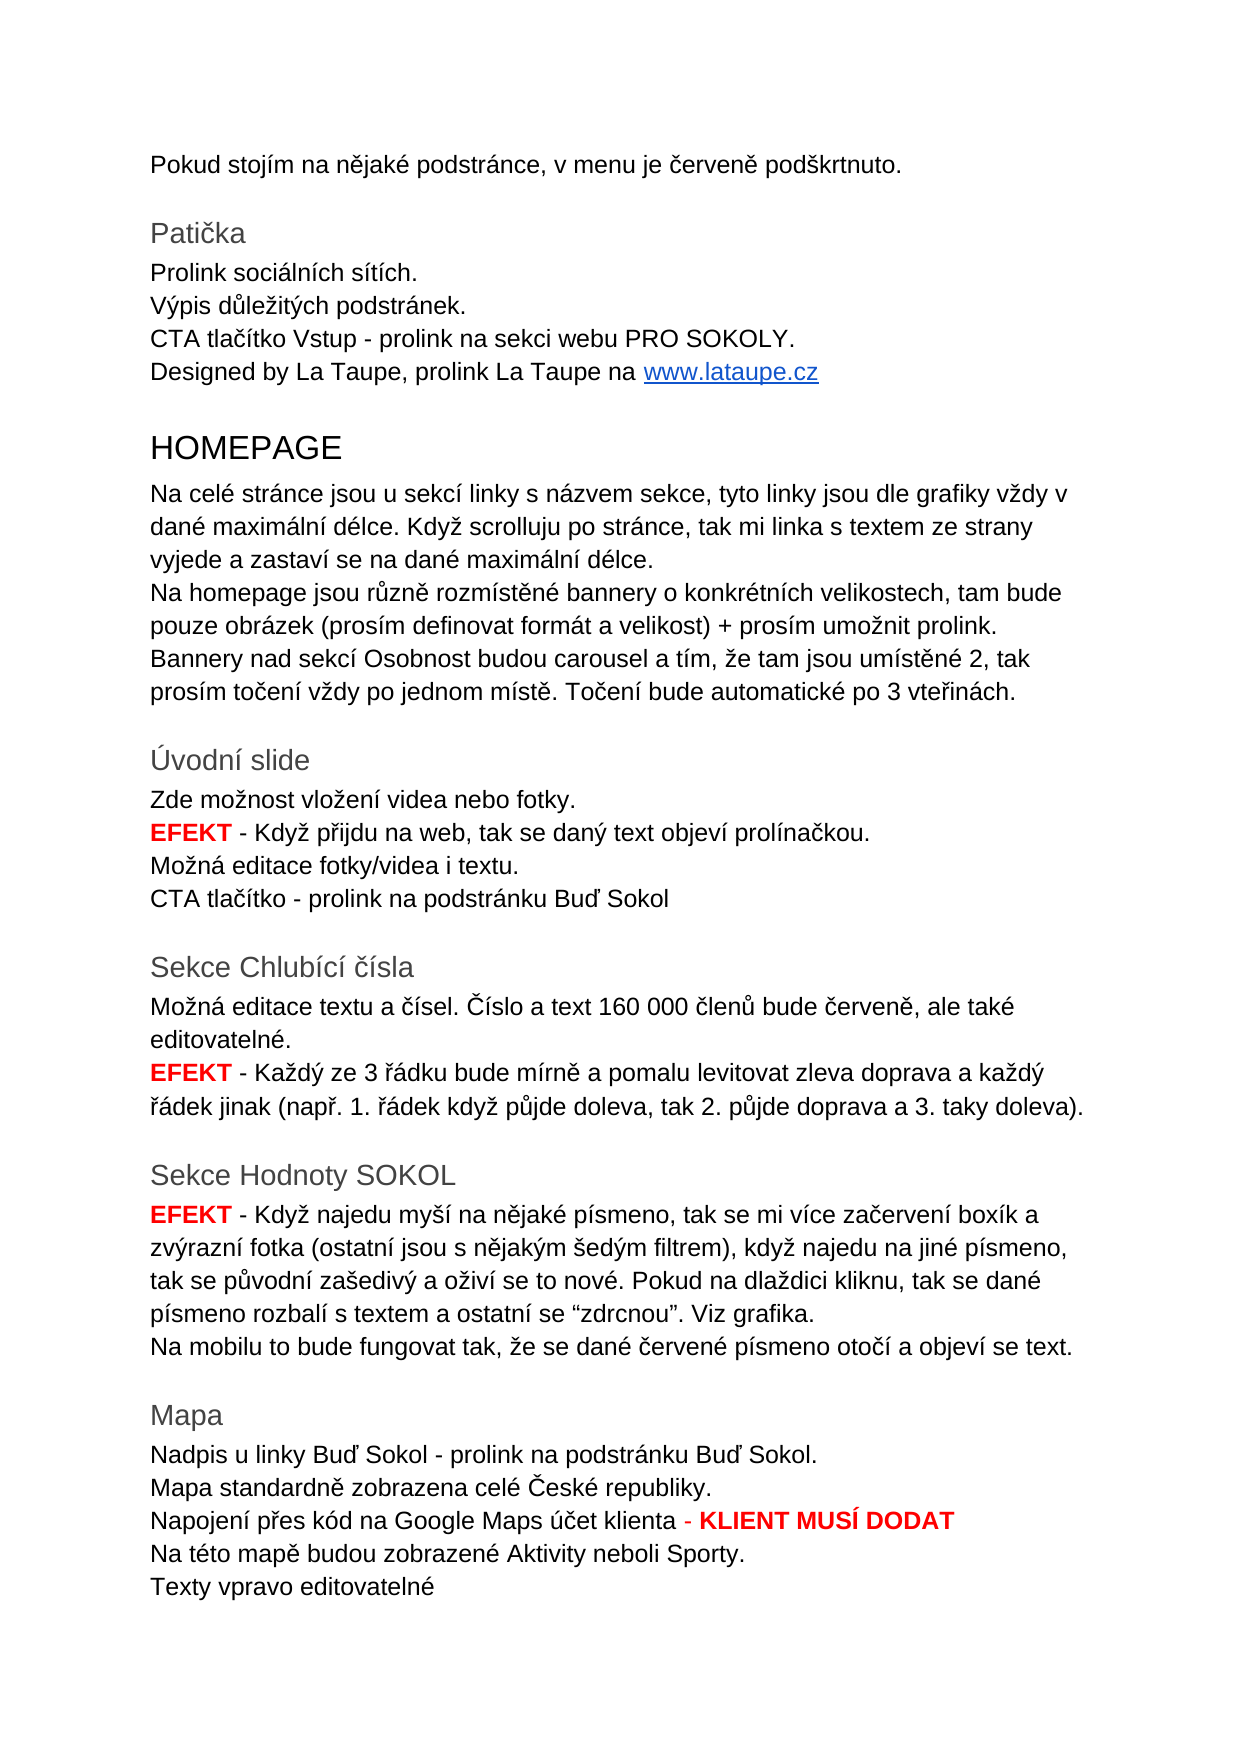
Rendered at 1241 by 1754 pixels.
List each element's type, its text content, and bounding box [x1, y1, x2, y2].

text CTA tlačítko Vstup - prolink na sekci webu PRO SOKOLY. [150, 324, 1090, 353]
subtitle Patička [150, 216, 1090, 250]
text Pokud stojím na nějaké podstránce, v menu je červeně podškrtnuto. [150, 150, 1090, 179]
text Mapa standardně zobrazena celé České republiky. [150, 1473, 1090, 1502]
text EFEKT - Když najedu myší na nějaké písmeno, tak se mi více začervení boxík a zvýrazní fotka (ostatní jsou s nějakým šedým filtrem), když najedu na jiné písmeno, tak se původní zašedivý a oživí se to nové. Pokud na dlaždici kliknu, tak se dané písmeno rozbalí s textem a ostatní se “zdrcnou”. Viz grafika. [150, 1200, 1090, 1327]
text Na mobilu to bude fungovat tak, že se dané červené písmeno otočí a objeví se text. [150, 1332, 1090, 1361]
text Výpis důležitých podstránek. [150, 291, 1090, 320]
subtitle Mapa [150, 1398, 1090, 1432]
text CTA tlačítko - prolink na podstránku Buď Sokol [150, 884, 1090, 913]
text EFEKT - Když přijdu na web, tak se daný text objeví prolínačkou. [150, 818, 1090, 847]
text Prolink sociálních sítích. [150, 258, 1090, 287]
text Texty vpravo editovatelné [150, 1572, 1090, 1601]
subtitle HOMEPAGE [150, 428, 1090, 466]
subtitle Sekce Chlubící čísla [150, 951, 1090, 984]
subtitle Sekce Hodnoty SOKOL [150, 1158, 1090, 1191]
text Na této mapě budou zobrazené Aktivity neboli Sporty. [150, 1539, 1090, 1568]
text Designed by La Taupe, prolink La Taupe na www.lataupe.cz [150, 357, 1090, 386]
text Zde možnost vložení videa nebo fotky. [150, 785, 1090, 814]
text Na homepage jsou různě rozmístěné bannery o konkrétních velikostech, tam bude pouze obrázek (prosím definovat formát a velikost) + prosím umožnit prolink. Bannery nad sekcí Osobnost budou carousel a tím, že tam jsou umístěné 2, tak prosím točení vždy po jednom místě. Točení bude automatické po 3 vteřinách. [150, 578, 1090, 706]
text EFEKT - Každý ze 3 řádku bude mírně a pomalu levitovat zleva doprava a každý řádek jinak (např. 1. řádek když půjde doleva, tak 2. půjde doprava a 3. taky doleva). [150, 1058, 1090, 1120]
text Napojení přes kód na Google Maps účet klienta - KLIENT MUSÍ DODAT [150, 1506, 1090, 1535]
text Možná editace textu a čísel. Číslo a text 160 000 členů bude červeně, ale také editovatelné. [150, 992, 1090, 1054]
text Na celé stránce jsou u sekcí linky s názvem sekce, tyto linky jsou dle grafiky vždy v dané maximální délce. Když scrolluju po stránce, tak mi linka s textem ze strany vyjede a zastaví se na dané maximální délce. [150, 479, 1090, 573]
text Nadpis u linky Buď Sokol - prolink na podstránku Buď Sokol. [150, 1440, 1090, 1469]
subtitle Úvodní slide [150, 743, 1090, 777]
text Možná editace fotky/videa i textu. [150, 851, 1090, 880]
